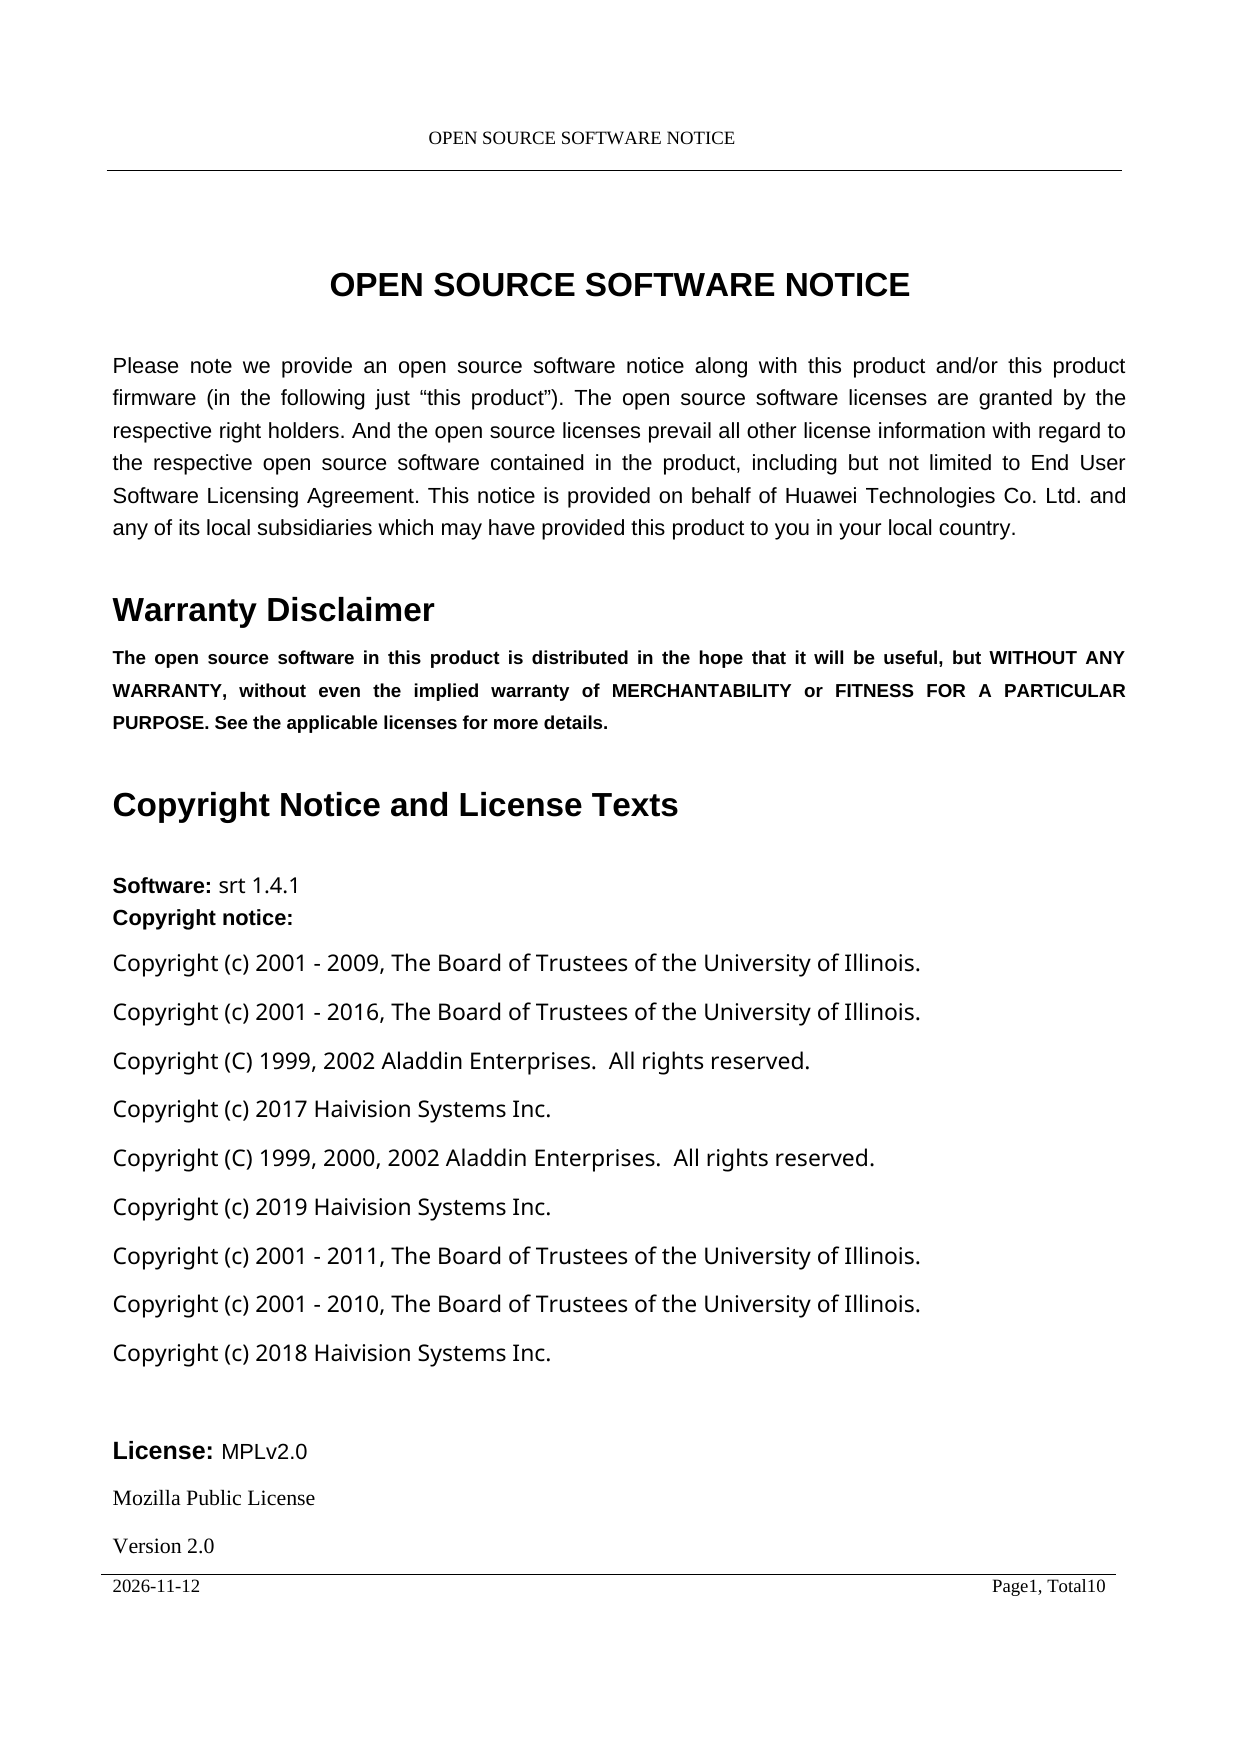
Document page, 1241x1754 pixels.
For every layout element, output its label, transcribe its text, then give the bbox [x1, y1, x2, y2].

text Warranty Disclaimer [112, 576, 1128, 641]
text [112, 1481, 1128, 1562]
text Software: srt 1.4.1 [112, 869, 1128, 901]
text OPEN SOURCE SOFTWARE NOTICE [112, 251, 1128, 316]
text Copyright (c) 2001 - 2009, The Board of Trustees of the University of Illinois. Copyright (c) 2001 - 2016, The Board of Trustees of the University of Illinois. Copyright (C) 1999, 2002 Aladdin Enterprises. All rights reserved. Copyright (c) 2017 Haivision Systems Inc. Copyright (C) 1999, 2000, 2002 Aladdin Enterprises. All rights reserved. Copyright (c) 2019 Haivision Systems Inc. Copyright (c) 2001 - 2011, The Board of Trustees of the University of Illinois. Copyright (c) 2001 - 2010, The Board of Trustees of the University of Illinois. Copyright (c) 2018 Haivision Systems Inc. [112, 947, 1128, 1418]
text License: MPLv2.0 [112, 1434, 1128, 1467]
text Copyright notice: [112, 901, 1128, 934]
text Copyright Notice and License Texts [112, 771, 1128, 836]
text Please note we provide an open source software notice along with this product and/or this product firmware (in the following just “this product”). The open source software licenses are granted by the respective right holders. And the open source licenses prevail all other license information with regard to the respective open source software contained in the product, including but not limited to End User Software Licensing Agreement. This notice is provided on behalf of Huawei Technologies Co. Ltd. and any of its local subsidiaries which may have provided this product to you in your local country. [112, 349, 1128, 544]
text The open source software in this product is distributed in the hope that it will be useful, but WITHOUT ANY WARRANTY, without even the implied warranty of MERCHANTABILITY or FITNESS FOR A PARTICULAR PURPOSE. See the applicable licenses for more details. [112, 641, 1128, 739]
